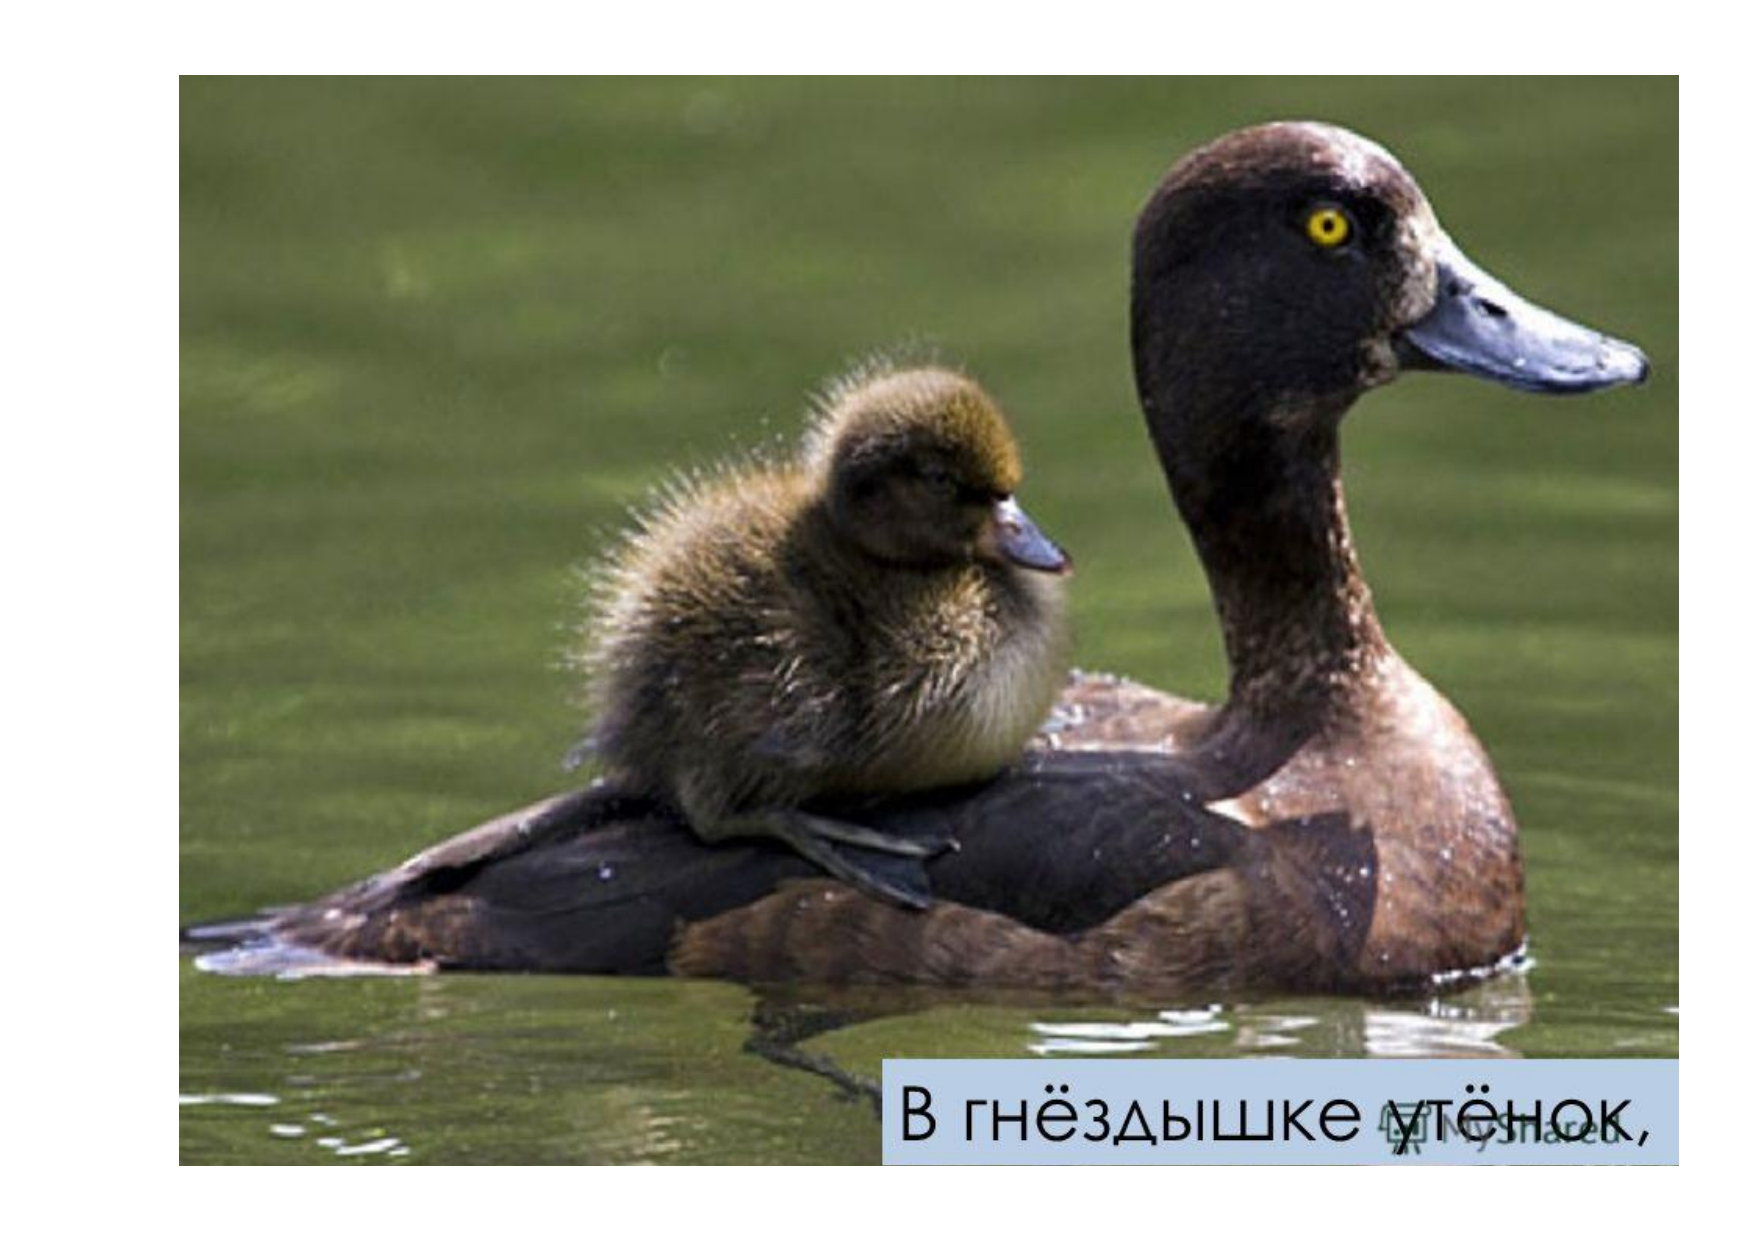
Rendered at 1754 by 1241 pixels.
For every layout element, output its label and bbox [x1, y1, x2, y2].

picture [179, 75, 1679, 1166]
